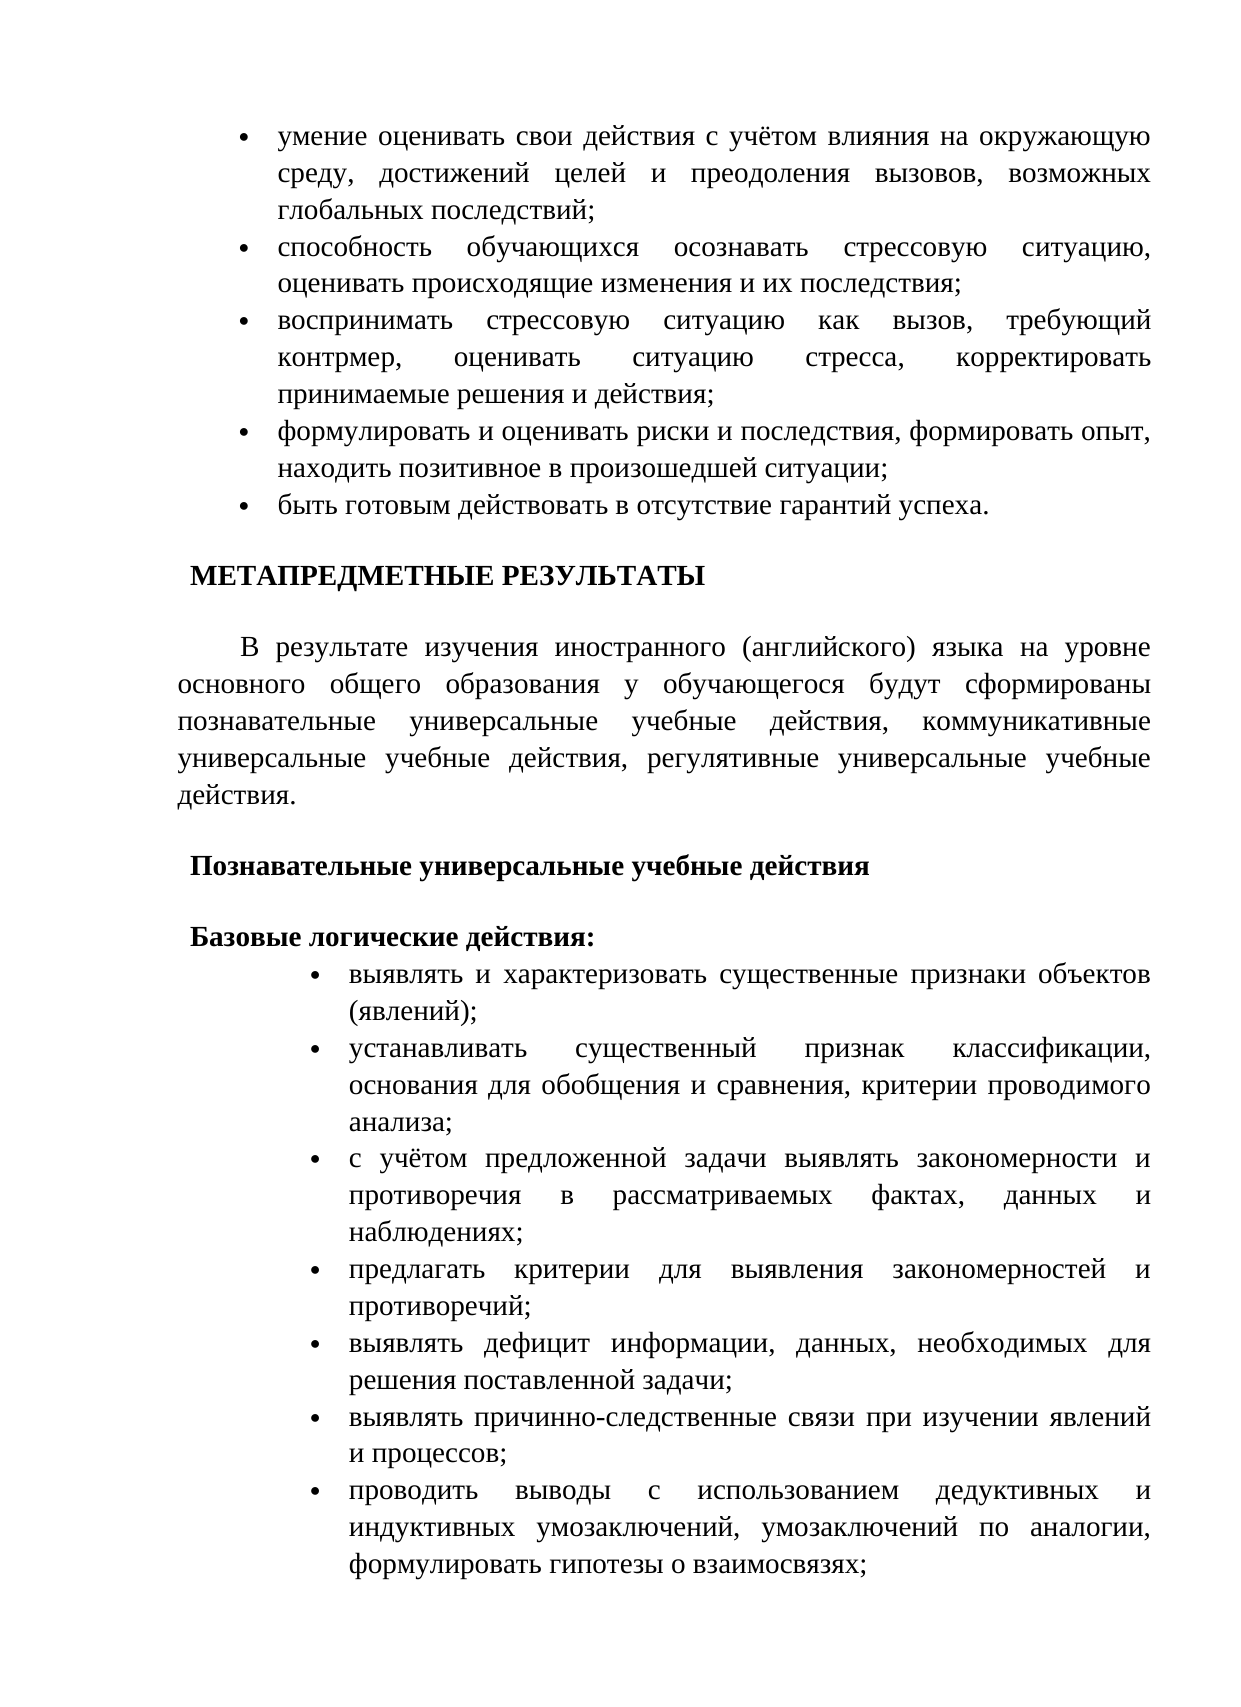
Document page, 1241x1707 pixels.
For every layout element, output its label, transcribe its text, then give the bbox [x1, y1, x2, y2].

text Базовые логические действия: [190, 919, 1152, 953]
list проводить выводы с использованием дедуктивных и индуктивных умозаключений, умозаключений по аналогии, формулировать гипотезы о взаимосвязях; [311, 1472, 1152, 1580]
list устанавливать существенный признак классификации, основания для обобщения и сравнения, критерии проводимого анализа; [311, 1030, 1152, 1137]
text В результате изучения иностранного (английского) языка на уровне основного общего образования у обучающегося будут сформированы познавательные универсальные учебные действия, коммуникативные универсальные учебные действия, регулятивные универсальные учебные действия. [177, 629, 1152, 810]
list выявлять дефицит информации, данных, необходимых для решения поставленной задачи; [311, 1325, 1152, 1395]
text Познавательные универсальные учебные действия [190, 848, 1152, 882]
list с учётом предложенной задачи выявлять закономерности и противоречия в рассматриваемых фактах, данных и наблюдениях; [311, 1141, 1152, 1248]
list предлагать критерии для выявления закономерностей и противоречий; [311, 1251, 1152, 1322]
list воспринимать стрессовую ситуацию как вызов, требующий контрмер, оценивать ситуацию стресса, корректировать принимаемые решения и действия; [240, 302, 1152, 410]
list формулировать и оценивать риски и последствия, формировать опыт, находить позитивное в произошедшей ситуации; [240, 413, 1152, 483]
list выявлять причинно-следственные связи при изучении явлений и процессов; [311, 1399, 1152, 1469]
list быть готовым действовать в отсутствие гарантий успеха. [240, 487, 1152, 520]
list способность обучающихся осознавать стрессовую ситуацию, оценивать происходящие изменения и их последствия; [240, 229, 1152, 299]
text МЕТАПРЕДМЕТНЫЕ РЕЗУЛЬТАТЫ [190, 558, 1152, 592]
list умение оценивать свои действия с учётом влияния на окружающую среду, достижений целей и преодоления вызовов, возможных глобальных последствий; [240, 118, 1152, 225]
list выявлять и характеризовать существенные признаки объектов (явлений); [311, 956, 1152, 1027]
